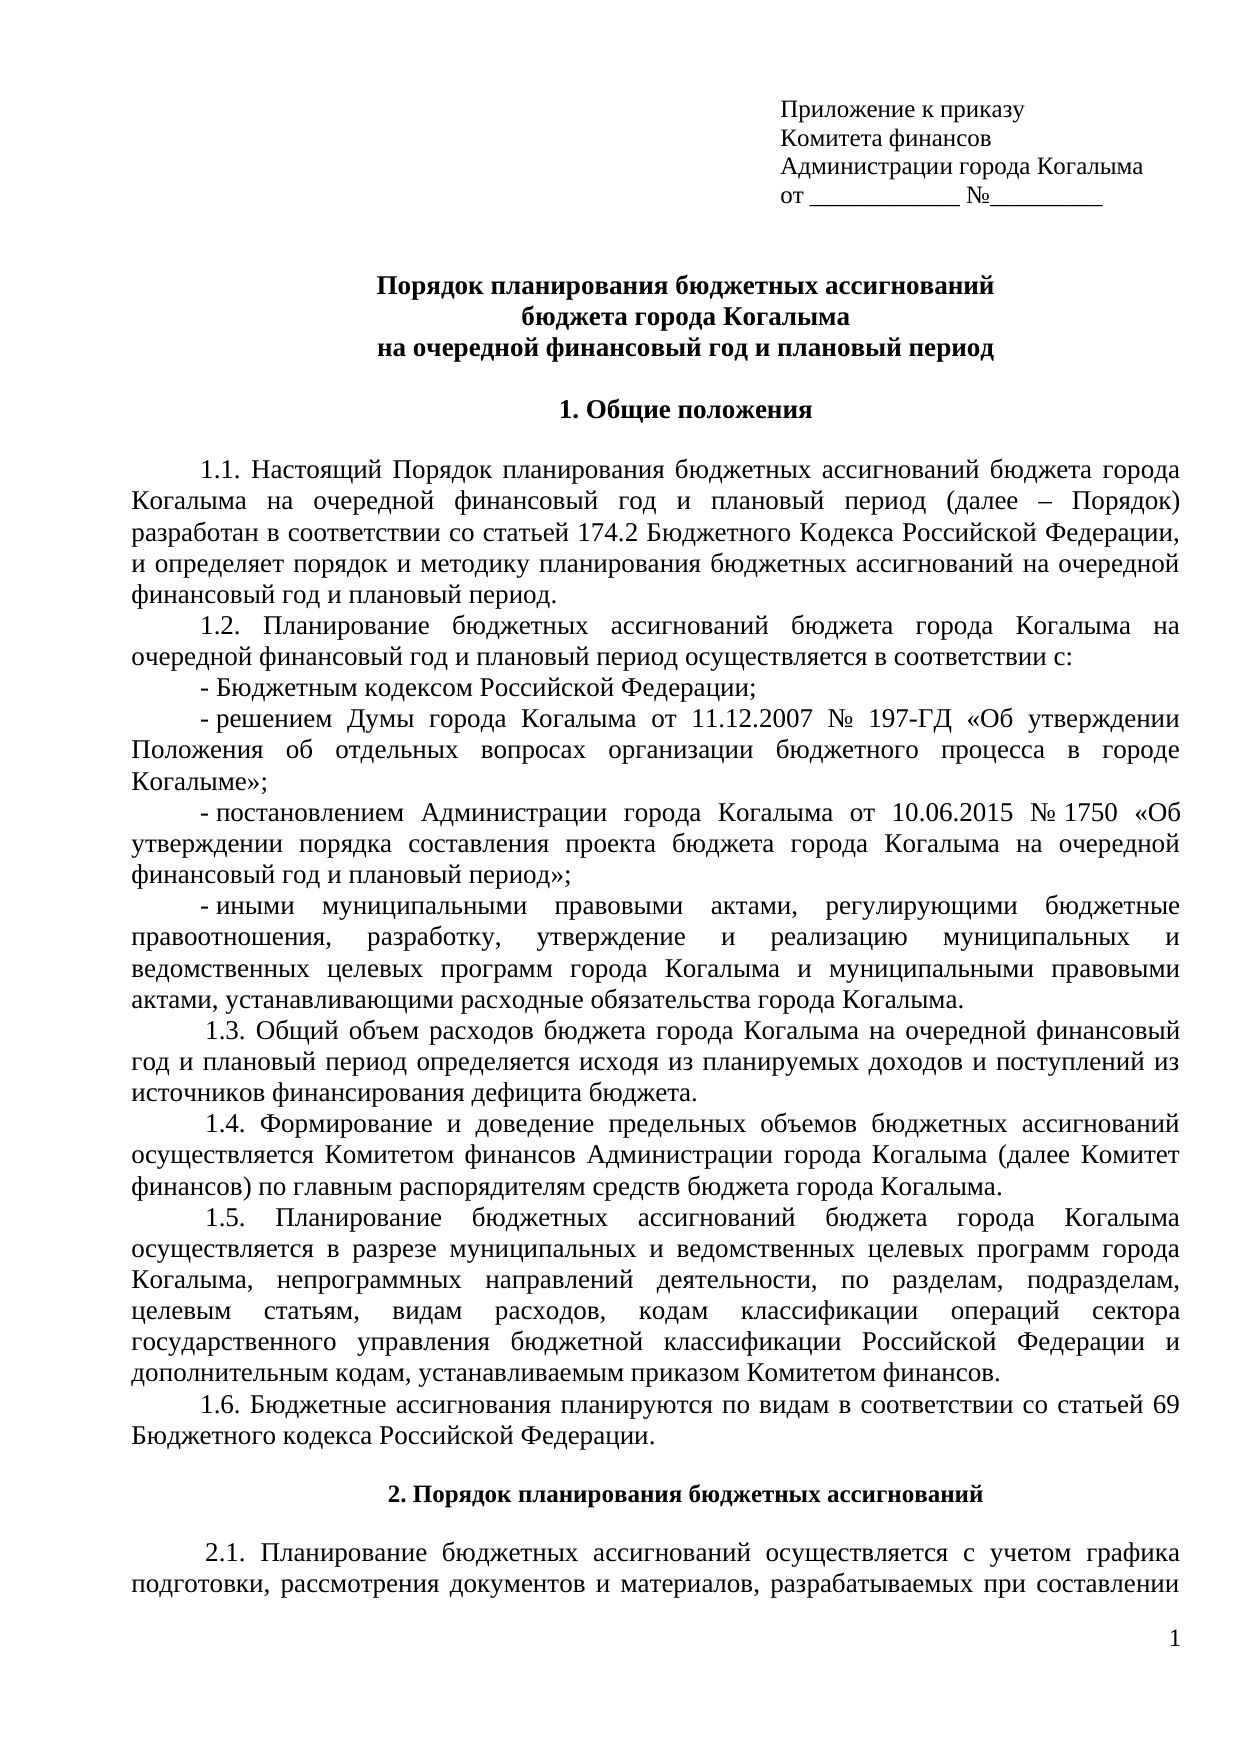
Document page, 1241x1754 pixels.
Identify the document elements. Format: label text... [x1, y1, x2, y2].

text 1.3. Общий объем расходов бюджета города Когалыма на очередной финансовый год и плановый период определяется исходя из планируемых доходов и поступлений из источников финансирования дефицита бюджета. [131, 1014, 1181, 1107]
text 1.2. Планирование бюджетных ассигнований бюджета города Когалыма на очередной финансовый год и плановый период осуществляется в соответствии с: [131, 609, 1181, 671]
text Приложение к приказу [721, 94, 1181, 123]
text 1.6. Бюджетные ассигнования планируются по видам в соответствии со статьей 69 Бюджетного кодекса Российской Федерации. [131, 1388, 1181, 1450]
text 1.1. Настоящий Порядок планирования бюджетных ассигнований бюджета города Когалыма на очередной финансовый год и плановый период (далее – Порядок) разработан в соответствии со статьей 174.2 Бюджетного Кодекса Российской Федерации, и определяет порядок и методику планирования бюджетных ассигнований на очередной финансовый год и плановый период. [131, 453, 1181, 609]
text 1. Общие положения [131, 393, 1181, 424]
text - Бюджетным кодексом Российской Федерации; [131, 671, 1181, 702]
text - иными муниципальными правовыми актами, регулирующими бюджетные правоотношения, разработку, утверждение и реализацию муниципальных и ведомственных целевых программ города Когалыма и муниципальными правовыми актами, устанавливающими расходные обязательства города Когалыма. [131, 889, 1181, 1014]
text Комитета финансов [721, 123, 1181, 151]
text 2. Порядок планирования бюджетных ассигнований [131, 1479, 1181, 1507]
text от ____________ №_________ [721, 180, 1181, 209]
text - решением Думы города Когалыма от 11.12.2007 № 197-ГД «Об утверждении Положения об отдельных вопросах организации бюджетного процесса в городе Когалыме»; [131, 702, 1181, 796]
text 1.4. Формирование и доведение предельных объемов бюджетных ассигнований осуществляется Комитетом финансов Администрации города Когалыма (далее Комитет финансов) по главным распорядителям средств бюджета города Когалыма. [131, 1107, 1181, 1201]
text Администрации города Когалыма [721, 151, 1181, 180]
text - постановлением Администрации города Когалыма от 10.06.2015 № 1750 «Об утверждении порядка составления проекта бюджета города Когалыма на очередной финансовый год и плановый период»; [131, 796, 1181, 889]
text бюджета города Когалыма [131, 300, 1181, 331]
text 1.5. Планирование бюджетных ассигнований бюджета города Когалыма осуществляется в разрезе муниципальных и ведомственных целевых программ города Когалыма, непрограммных направлений деятельности, по разделам, подразделам, целевым статьям, видам расходов, кодам классификации операций сектора государственного управления бюджетной классификации Российской Федерации и дополнительным кодам, устанавливаемым приказом Комитетом финансов. [131, 1201, 1181, 1388]
text на очередной финансовый год и плановый период [131, 331, 1181, 362]
text Порядок планирования бюджетных ассигнований [131, 269, 1181, 300]
